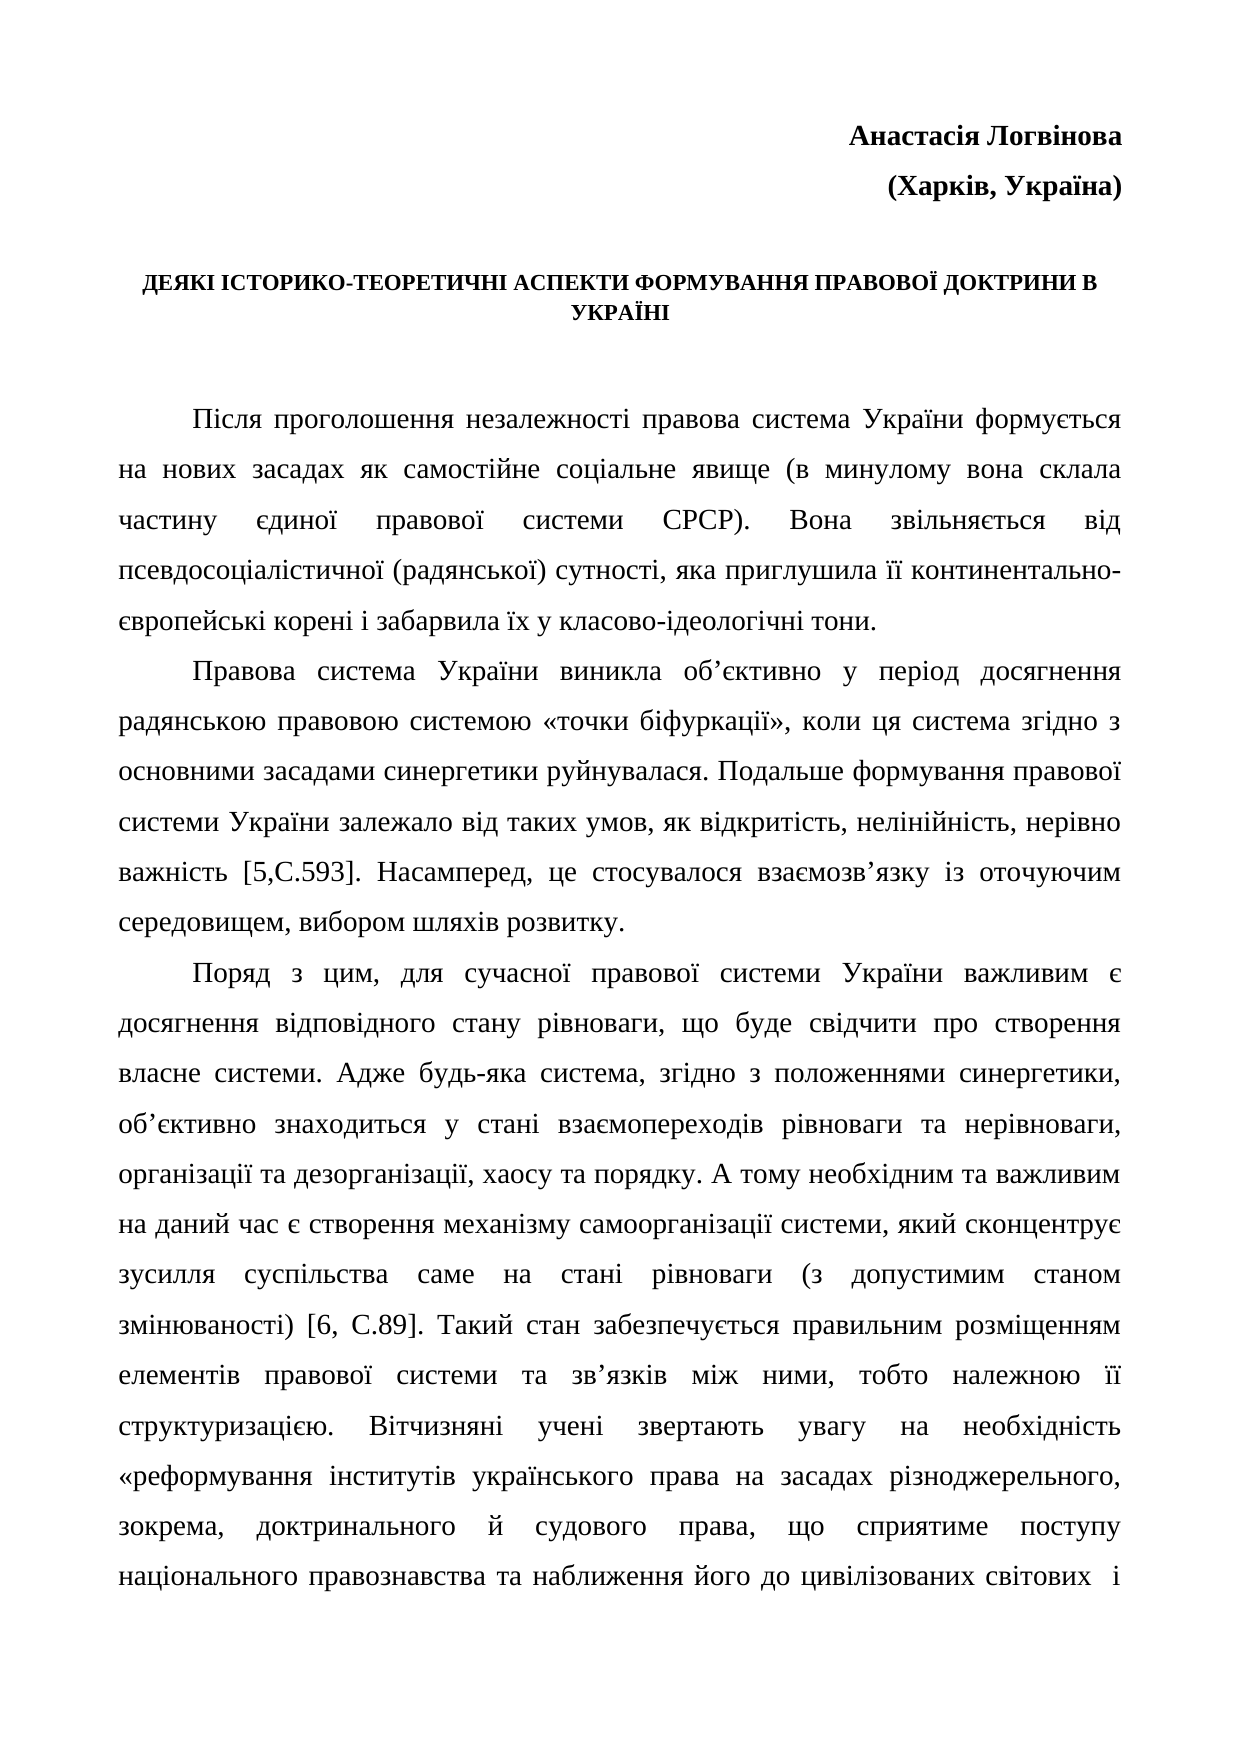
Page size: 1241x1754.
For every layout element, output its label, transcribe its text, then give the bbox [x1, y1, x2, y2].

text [118, 955, 1122, 1592]
text Правова система України виникла об’єктивно у період досягнення радянською правовою системою «точки біфуркації», коли ця система згідно з основними засадами синергетики руйнувалася. Подальше формування правової системи України залежало від таких умов, як відкритість, нелінійність, нерівно важність [5,С.593]. Насамперед, це стосувалося взаємозв’язку із оточуючим середовищем, вибором шляхів розвитку. [118, 653, 1122, 938]
text ДЕЯКІ ІСТОРИКО-ТЕОРЕТИЧНІ АСПЕКТИ ФОРМУВАННЯ ПРАВОВОЇ ДОКТРИНИ В УКРАЇНІ [118, 269, 1122, 326]
text (Харків, Україна) [118, 168, 1122, 202]
text Анастасія Логвінова [118, 118, 1122, 152]
text Після проголошення незалежності правова система України формується на нових засадах як самостійне соціальне явище (в минулому вона склала частину єдиної правової системи СРСР). Вона звільняється від псевдосоціалістичної (радянської) сутності, яка приглушила її континентально-європейські корені і забарвила їх у класово-ідеологічні тони. [118, 401, 1122, 636]
